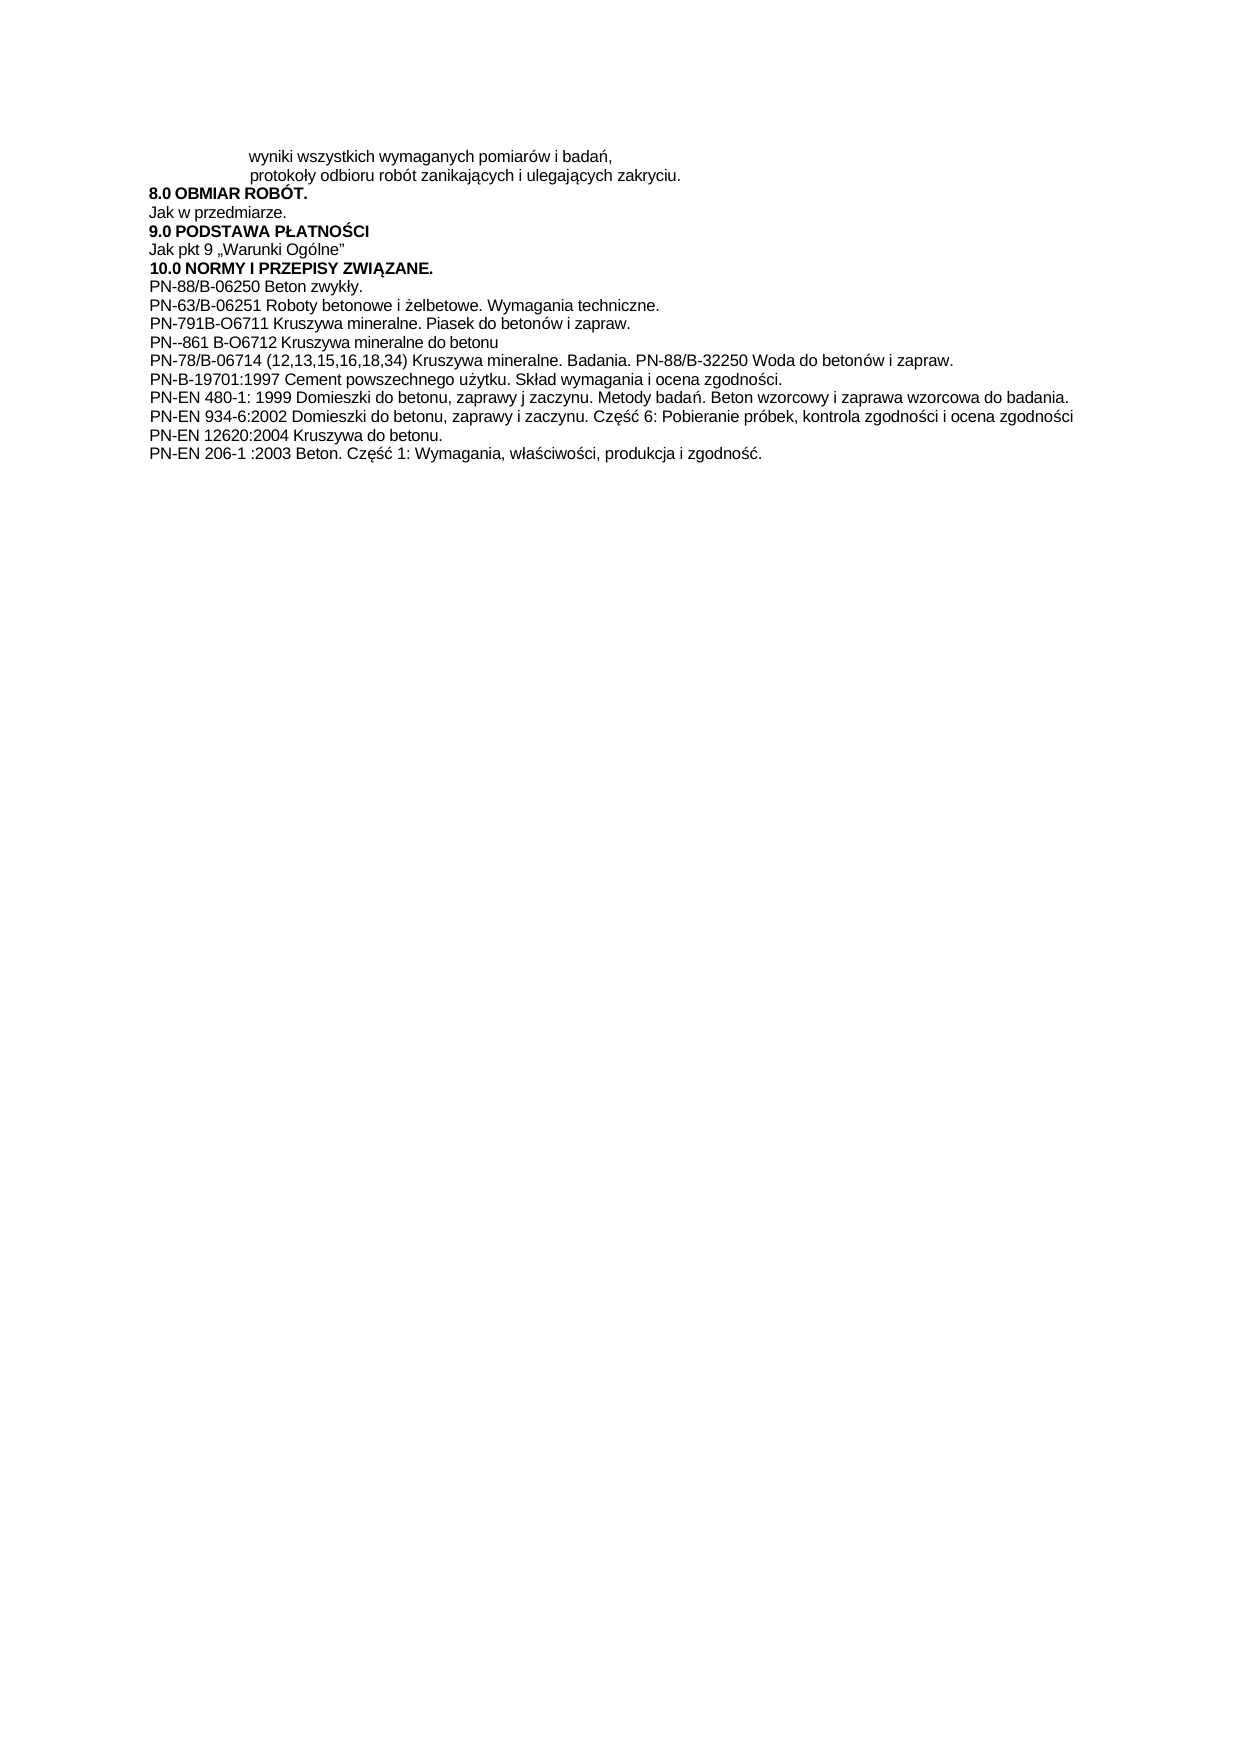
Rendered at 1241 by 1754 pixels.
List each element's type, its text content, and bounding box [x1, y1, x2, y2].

text PN--861 B-O6712 Kruszywa mineralne do betonu [149, 333, 1093, 352]
text PN-791B-O6711 Kruszywa mineralne. Piasek do betonów i zapraw. [149, 315, 1093, 333]
text PN-EN 934-6:2002 Domieszki do betonu, zaprawy i zaczynu. Część 6: Pobieranie próbek, kontrola zgodności i ocena zgodności [149, 408, 1093, 426]
text protokoły odbioru robót zanikających i ulegających zakryciu. [249, 166, 1093, 185]
text PN-78/B-06714 (12,13,15,16,18,34) Kruszywa mineralne. Badania. PN-88/B-32250 Woda do betonów i zapraw. [149, 352, 1093, 371]
text PN-88/B-06250 Beton zwykły. [149, 278, 1093, 296]
text 9.0 PODSTAWA PŁATNOŚCI [149, 222, 1093, 241]
text wyniki wszystkich wymaganych pomiarów i badań, [249, 148, 1093, 166]
text 10.0 NORMY I PRZEPISY ZWIĄZANE. [149, 259, 1093, 278]
text Jak w przedmiarze. [149, 204, 1093, 222]
text Jak pkt 9 „Warunki Ogólne” [149, 241, 1093, 259]
text 8.0 OBMIAR ROBÓT. [149, 185, 1093, 203]
text PN-B-19701:1997 Cement powszechnego użytku. Skład wymagania i ocena zgodności. [149, 371, 1093, 389]
text PN-EN 206-1 :2003 Beton. Część 1: Wymagania, właściwości, produkcja i zgodność. [149, 445, 1093, 463]
text PN-EN 12620:2004 Kruszywa do betonu. [149, 426, 1093, 445]
text PN-63/B-06251 Roboty betonowe i żelbetowe. Wymagania techniczne. [149, 296, 1093, 315]
text PN-EN 480-1: 1999 Domieszki do betonu, zaprawy j zaczynu. Metody badań. Beton wzorcowy i zaprawa wzorcowa do badania. [149, 389, 1093, 408]
